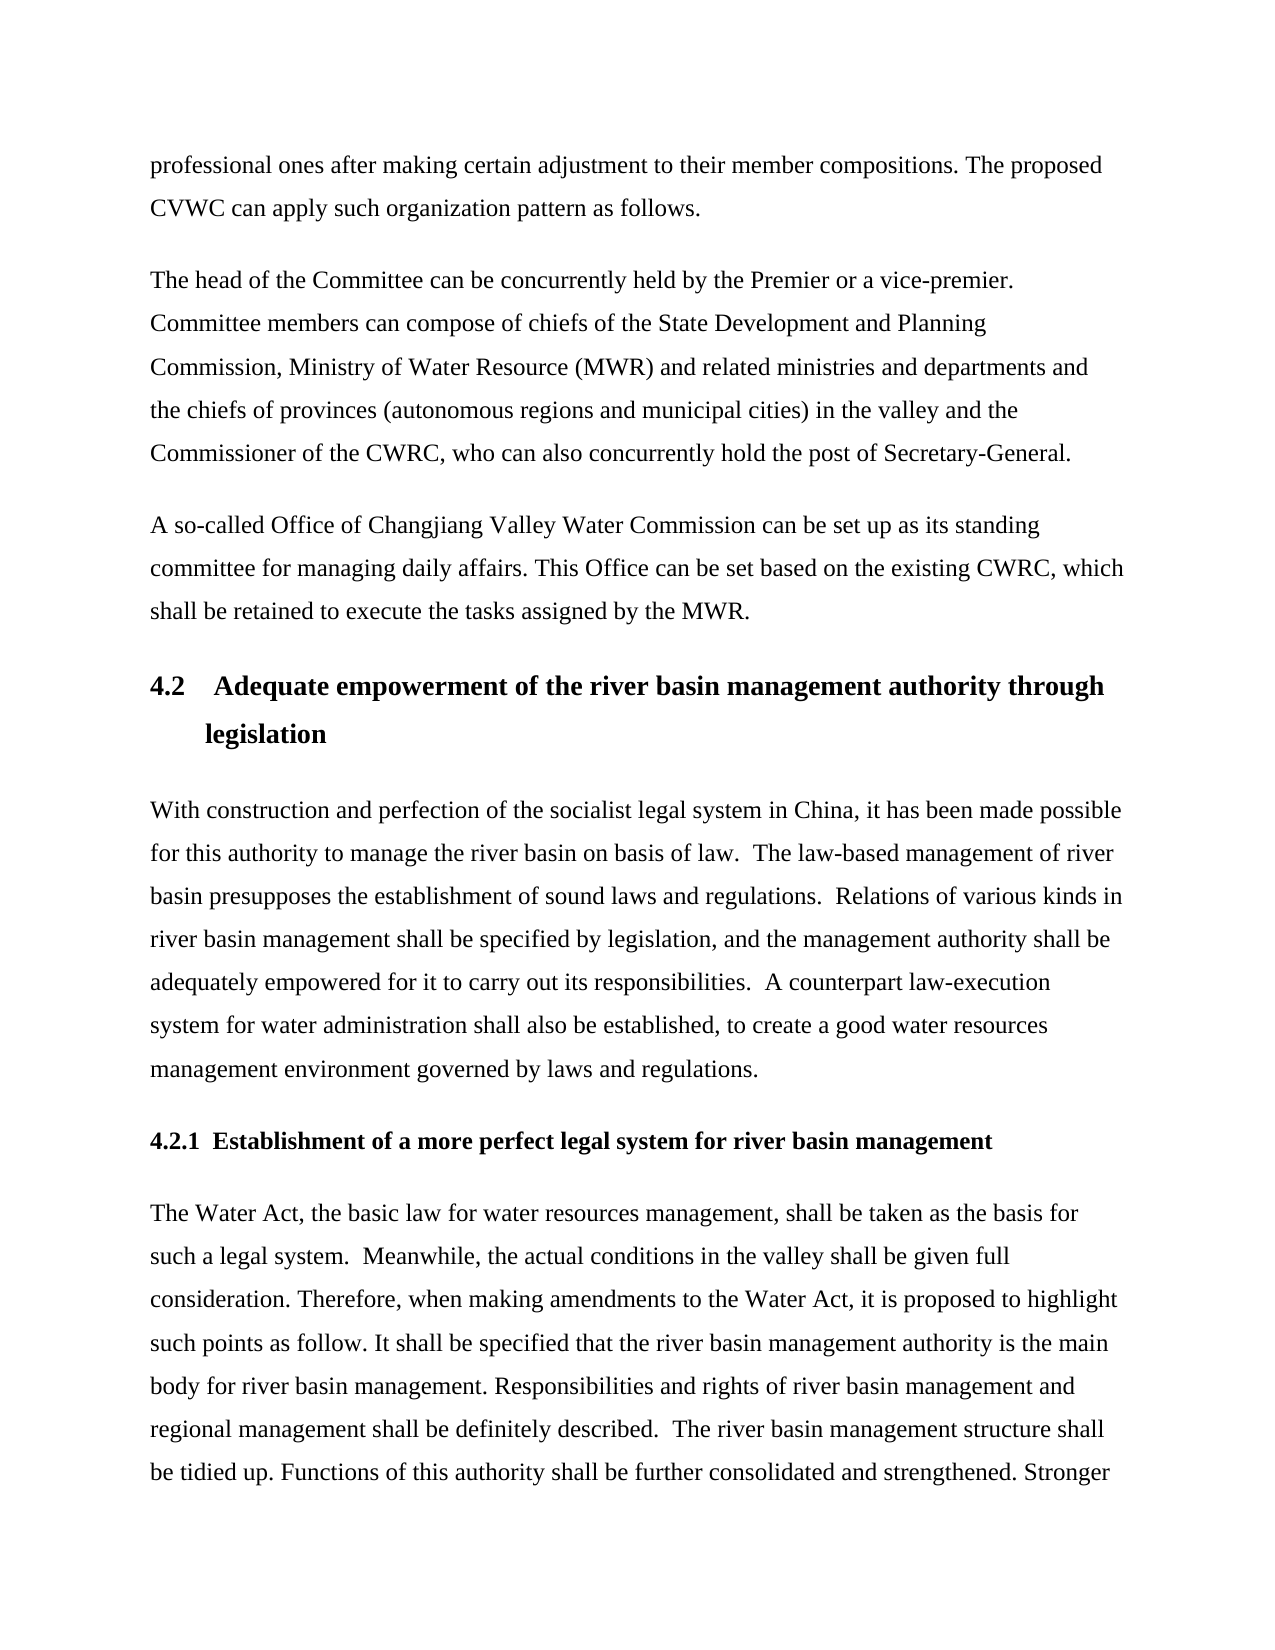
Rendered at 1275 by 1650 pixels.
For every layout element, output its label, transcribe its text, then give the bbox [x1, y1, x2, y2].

text A so-called Office of Changjiang Valley Water Commission can be set up as its standing committee for managing daily affairs. This Office can be set based on the existing CWRC, which shall be retained to execute the tasks assigned by the MWR. [150, 510, 1125, 625]
text The head of the Committee can be concurrently held by the Premier or a vice-premier. Committee members can compose of chiefs of the State Development and Planning Commission, Ministry of Water Resource (MWR) and related ministries and departments and the chiefs of provinces (autonomous regions and municipal cities) in the valley and the Commissioner of the CWRC, who can also concurrently hold the post of Secretary-General. [150, 265, 1125, 467]
text 4.2 Adequate empowerment of the river basin management authority through legislation [150, 669, 1125, 750]
text With construction and perfection of the socialist legal system in China, it has been made possible for this authority to manage the river basin on basis of law. The law-based management of river basin presupposes the establishment of sound laws and regulations. Relations of various kinds in river basin management shall be specified by legislation, and the management authority shall be adequately empowered for it to carry out its responsibilities. A counterpart law-execution system for water administration shall also be established, to create a good water resources management environment governed by laws and regulations. [150, 795, 1125, 1082]
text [150, 150, 1125, 222]
text 4.2.1 Establishment of a more perfect legal system for river basin management [150, 1126, 1125, 1155]
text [150, 1198, 1125, 1486]
